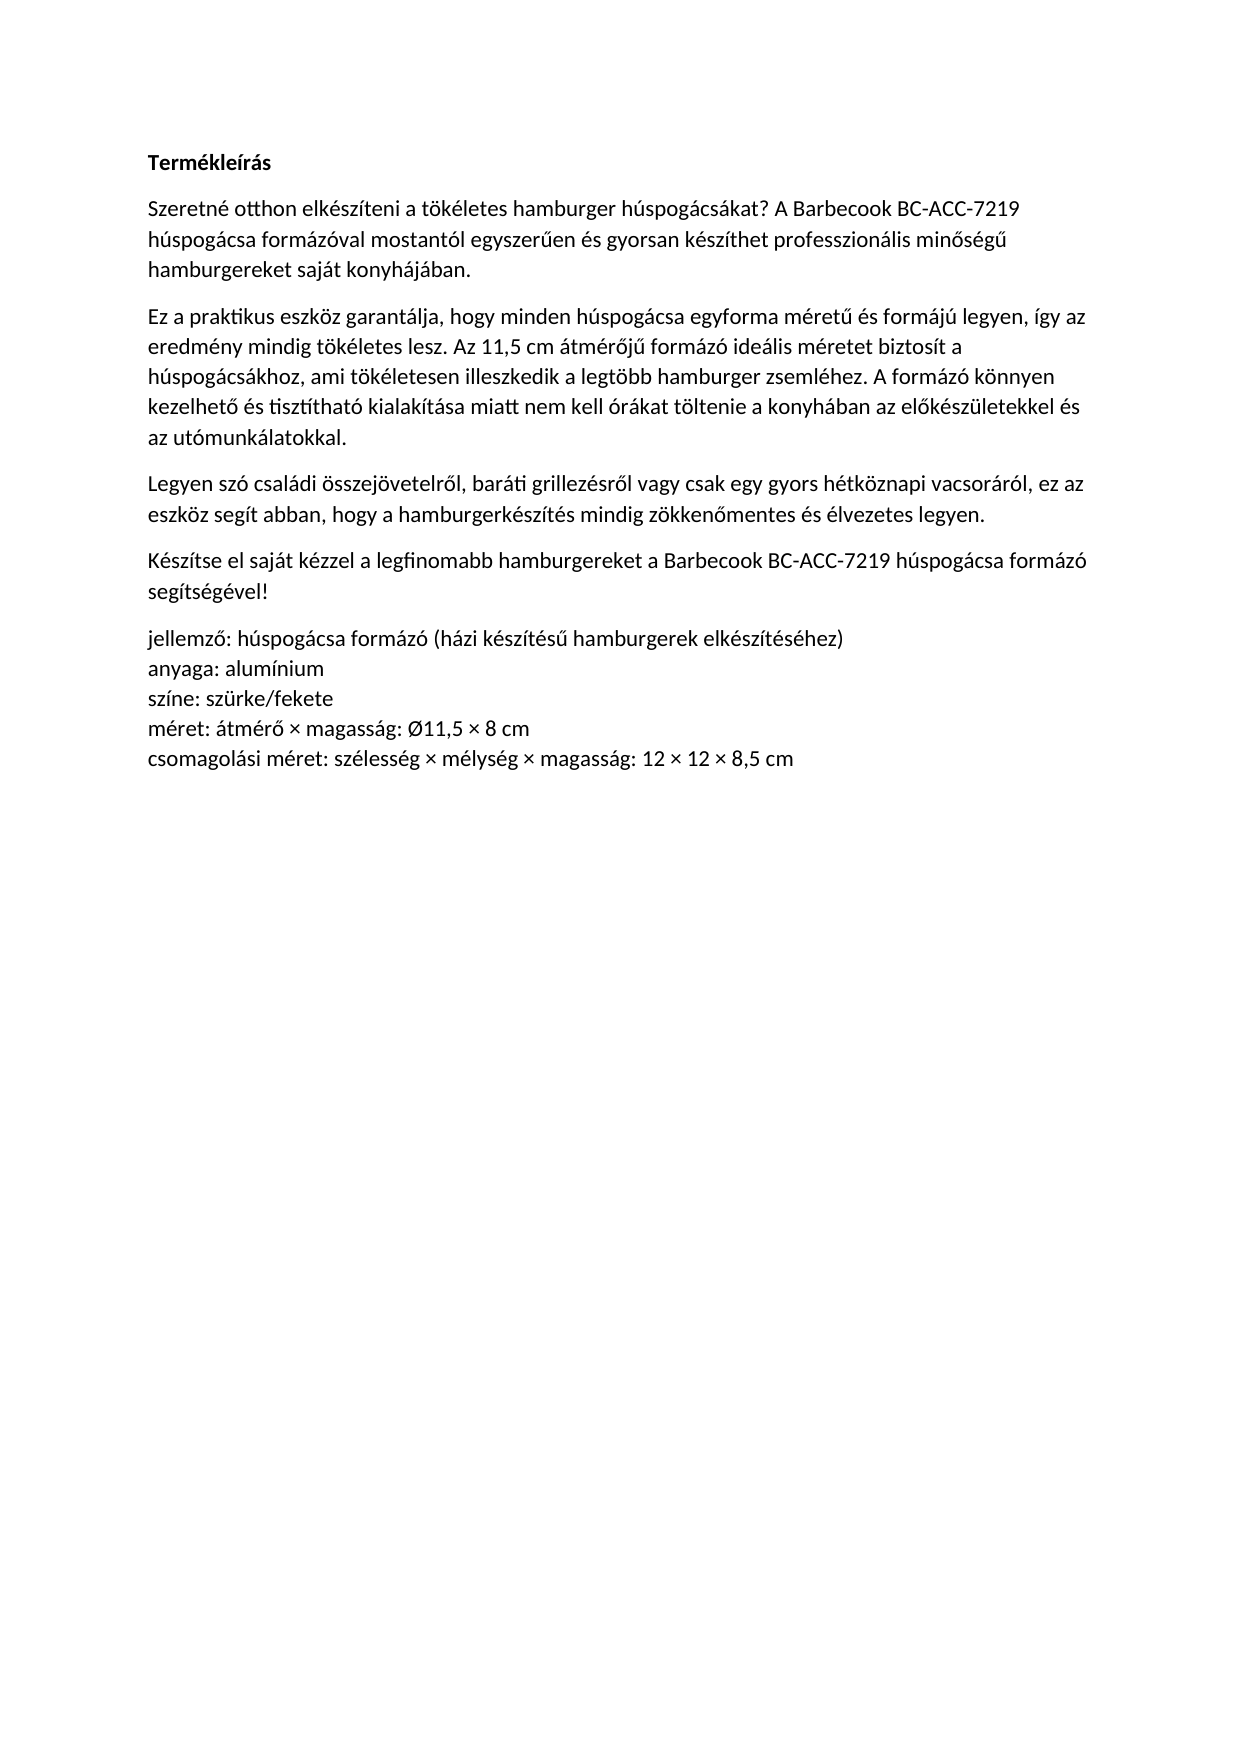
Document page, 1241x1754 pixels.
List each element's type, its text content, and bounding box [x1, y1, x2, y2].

text jellemző: húspogácsa formázó (házi készítésű hamburgerek elkészítéséhez) anyaga: alumínium színe: szürke/fekete méret: átmérő × magasság: Ø11,5 × 8 cm csomagolási méret: szélesség × mélység × magasság: 12 × 12 × 8,5 cm [148, 624, 1093, 772]
text Készítse el saját kézzel a legfinomabb hamburgereket a Barbecook BC-ACC-7219 húspogácsa formázó segítségével! [148, 547, 1093, 605]
text Termékleírás [148, 148, 1093, 176]
text Szeretné otthon elkészíteni a tökéletes hamburger húspogácsákat? A Barbecook BC-ACC-7219 húspogácsa formázóval mostantól egyszerűen és gyorsan készíthet professzionális minőségű hamburgereket saját konyhájában. [148, 194, 1093, 283]
text Legyen szó családi összejövetelről, baráti grillezésről vagy csak egy gyors hétköznapi vacsoráról, ez az eszköz segít abban, hogy a hamburgerkészítés mindig zökkenőmentes és élvezetes legyen. [148, 469, 1093, 528]
text Ez a praktikus eszköz garantálja, hogy minden húspogácsa egyforma méretű és formájú legyen, így az eredmény mindig tökéletes lesz. Az 11,5 cm átmérőjű formázó ideális méretet biztosít a húspogácsákhoz, ami tökéletesen illeszkedik a legtöbb hamburger zsemléhez. A formázó könnyen kezelhető és tisztítható kialakítása miatt nem kell órákat töltenie a konyhában az előkészületekkel és az utómunkálatokkal. [148, 302, 1093, 451]
